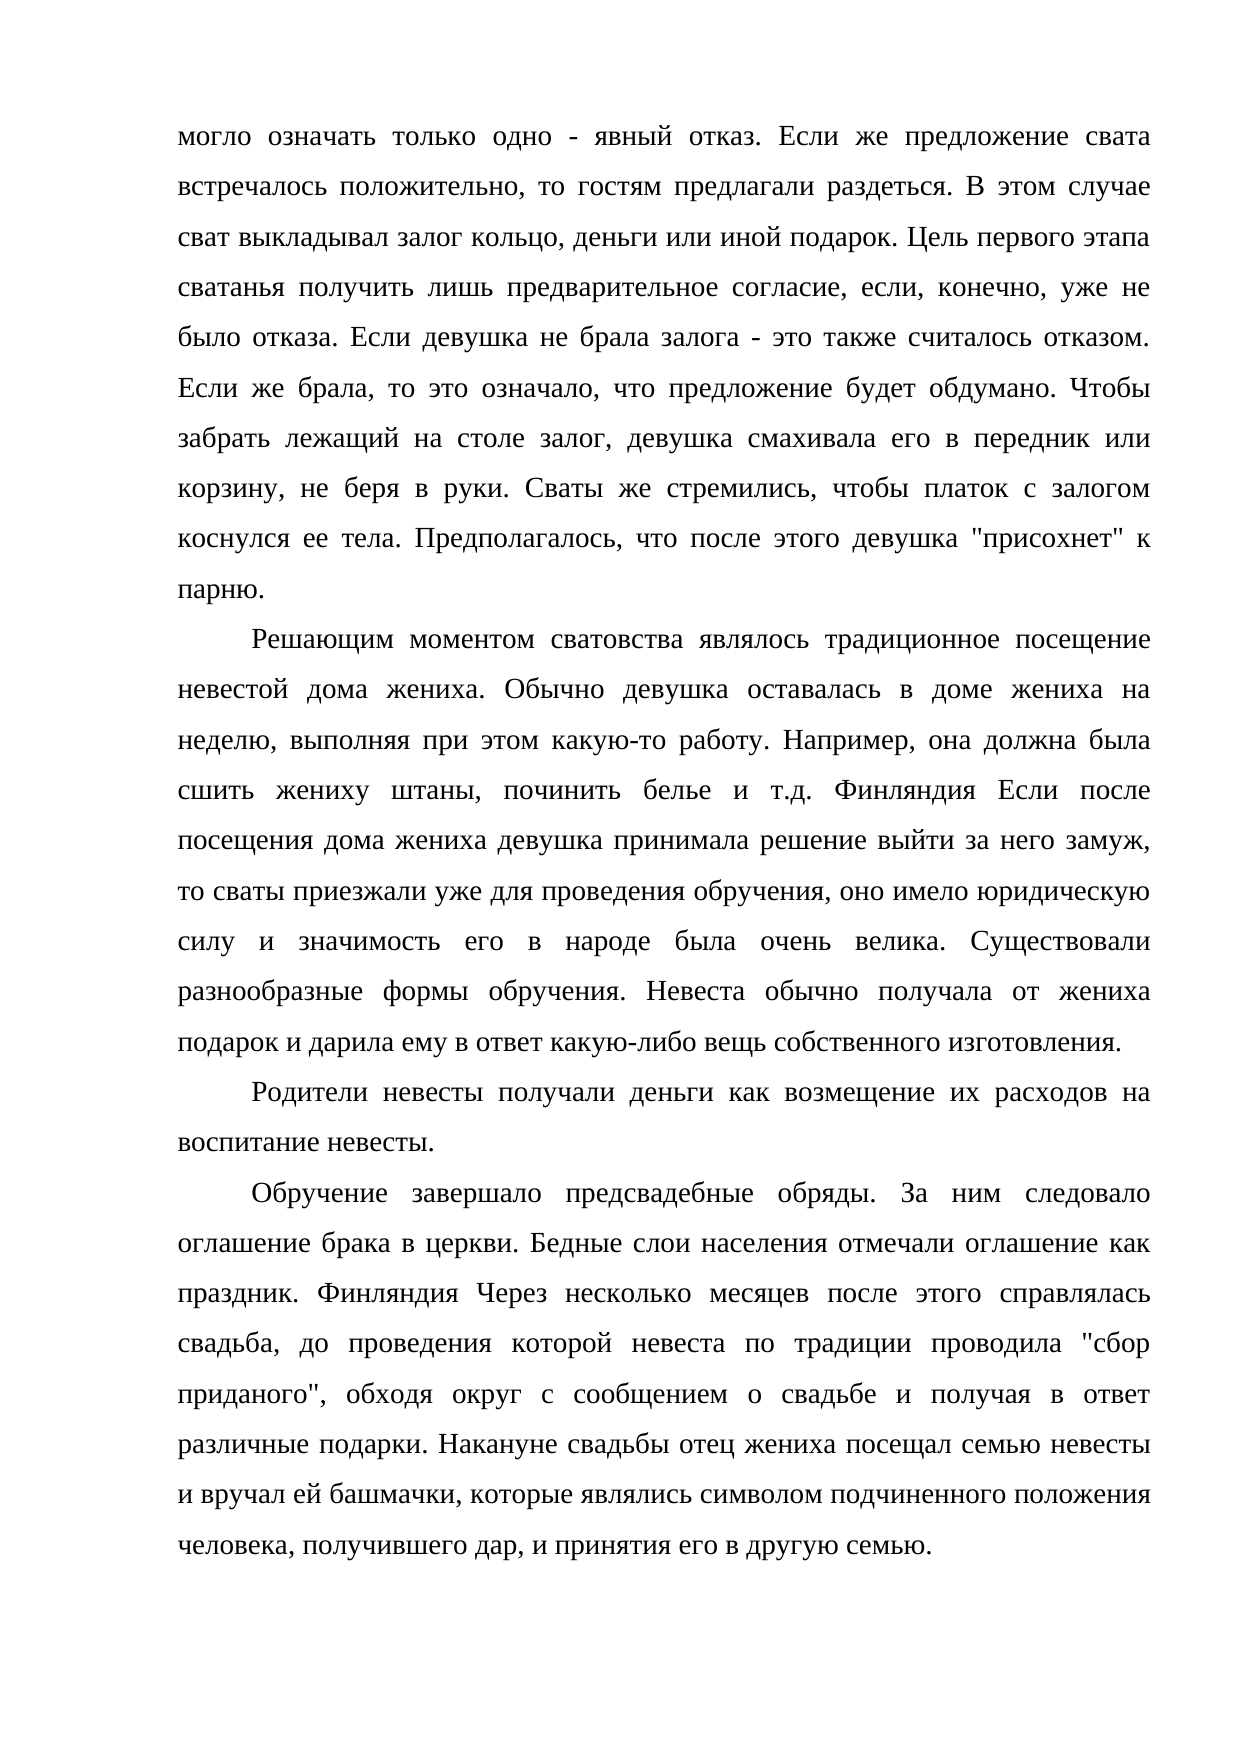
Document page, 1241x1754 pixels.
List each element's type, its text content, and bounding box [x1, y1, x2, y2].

text Обручение завершало предсвадебные обряды. За ним следовало оглашение брака в церкви. Бедные слои населения отмечали оглашение как праздник. Финляндия Через несколько месяцев после этого справлялась свадьба, до проведения которой невеста по традиции проводила "сбор приданого", обходя округ с сообщением о свадьбе и получая в ответ различные подарки. Накануне свадьбы отец жениха посещал семью невесты и вручал ей башмачки, которые являлись символом подчиненного положения человека, получившего дар, и принятия его в другую семью. [177, 1175, 1152, 1560]
text Родители невесты получали деньги как возмещение их расходов на воспитание невесты. [177, 1074, 1152, 1158]
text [177, 118, 1152, 604]
text Решающим моментом сватовства являлось традиционное посещение невестой дома жениха. Обычно девушка оставалась в доме жениха на неделю, выполняя при этом какую-то работу. Например, она должна была сшить жениху штаны, починить белье и т.д. Финляндия Если после посещения дома жениха девушка принимала решение выйти за него замуж, то сваты приезжали уже для проведения обручения, оно имело юридическую силу и значимость его в народе была очень велика. Существовали разнообразные формы обручения. Невеста обычно получала от жениха подарок и дарила ему в ответ какую-либо вещь собственного изготовления. [177, 621, 1152, 1057]
